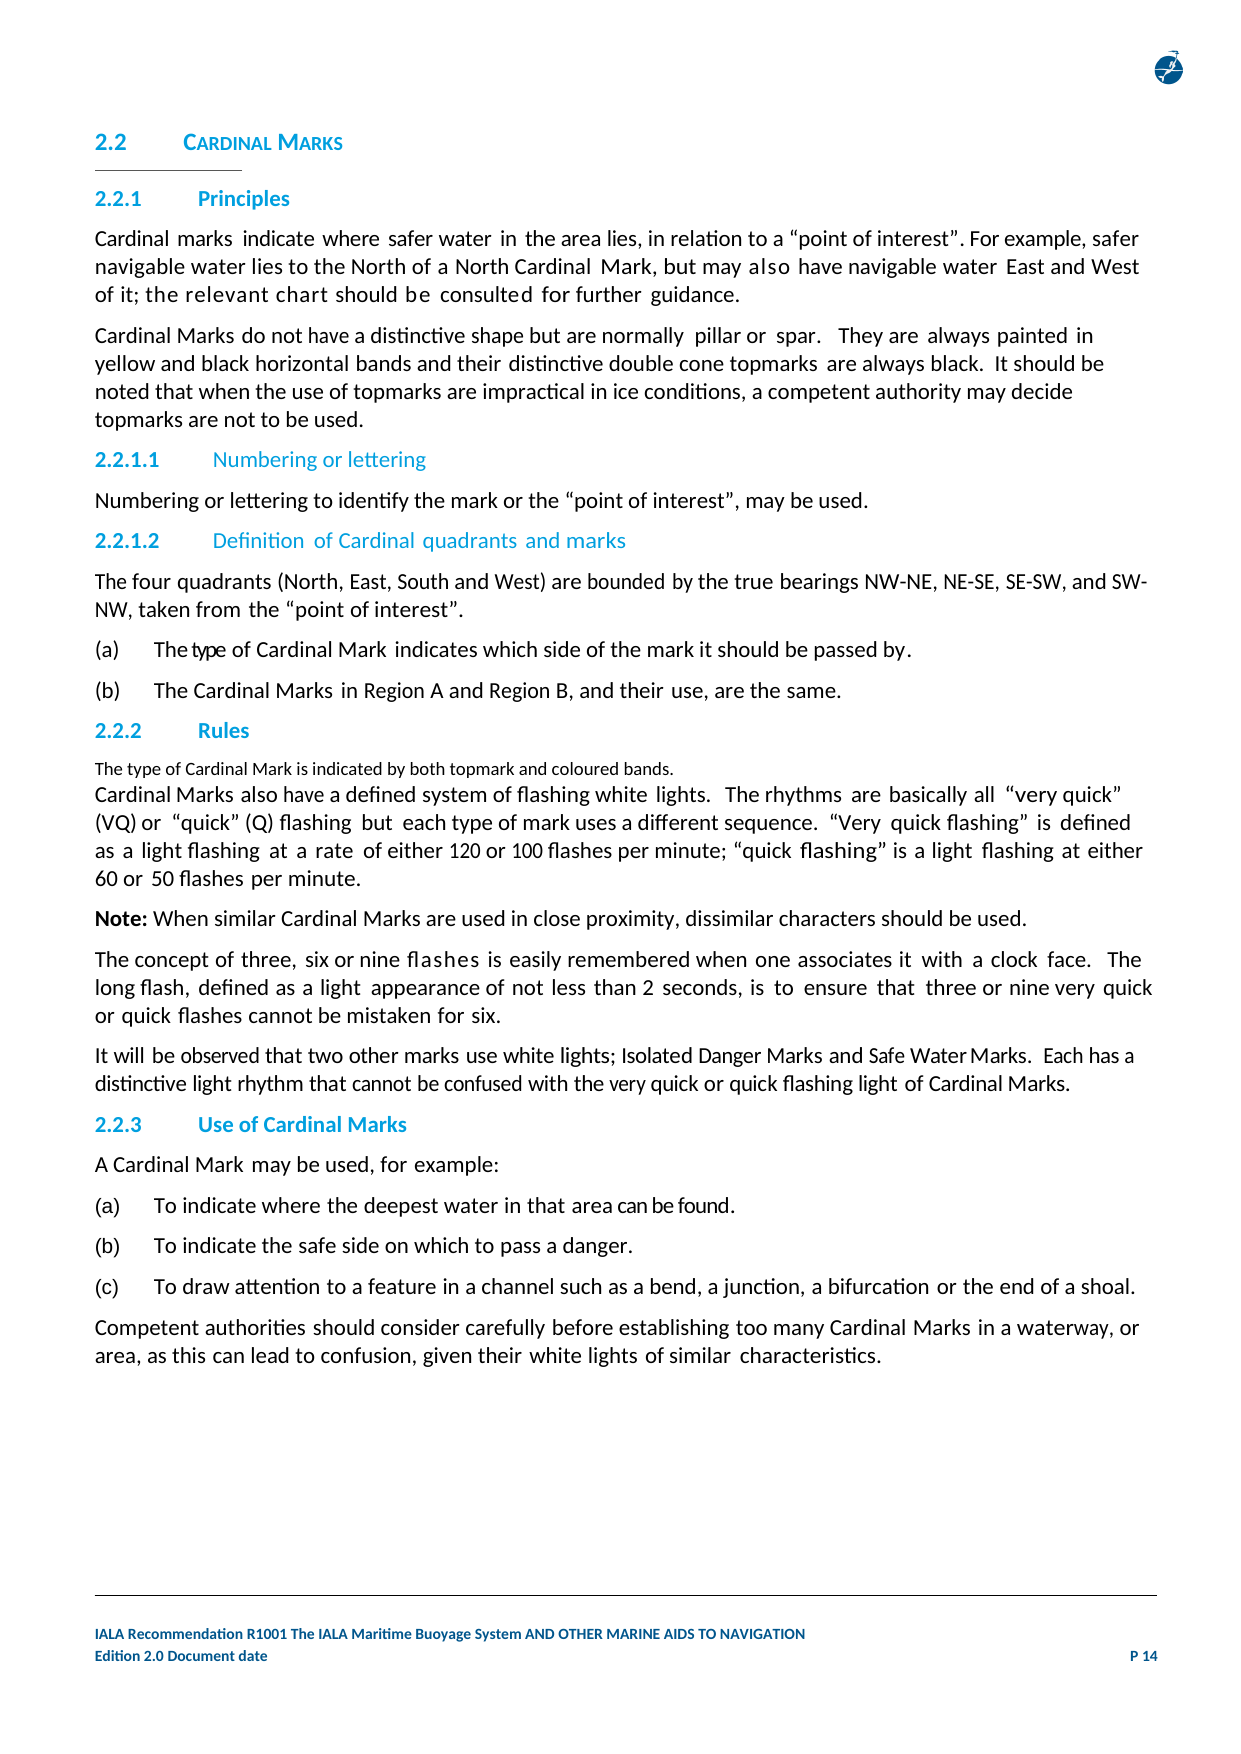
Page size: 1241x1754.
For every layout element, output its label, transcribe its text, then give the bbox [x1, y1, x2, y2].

subtitle Numbering or lettering [94, 445, 1157, 473]
text A Cardinal Mark may be used, for example: [94, 1151, 1157, 1179]
subtitle Definition of Cardinal quadrants and marks [94, 526, 1157, 554]
text Cardinal Marks also have a defined system of flashing white lights. The rhythms are basically all “very quick” (VQ) or “quick” (Q) flashing but each type of mark uses a different sequence. “Very quick flashing” is defined as a light flashing at a rate of either 120 or 100 flashes per minute; “quick flashing” is a light flashing at either 60 or 50 flashes per minute. [94, 780, 1157, 892]
list The type of Cardinal Mark indicates which side of the mark it should be passed by. [94, 635, 1157, 663]
text It will be observed that two other marks use white lights; Isolated Danger Marks and Safe Water Marks. Each has a distinctive light rhythm that cannot be confused with the very quick or quick flashing light of Cardinal Marks. [94, 1042, 1157, 1098]
subtitle Rules [94, 716, 1157, 744]
text Note: When similar Cardinal Marks are used in close proximity, dissimilar characters should be used. [94, 904, 1157, 932]
list To indicate the safe side on which to pass a danger. [94, 1232, 1157, 1260]
subtitle Cardinal Marks [94, 126, 1157, 157]
subtitle Use of Cardinal Marks [94, 1110, 1157, 1138]
text Competent authorities should consider carefully before establishing too many Cardinal Marks in a waterway, or area, as this can lead to confusion, given their white lights of similar characteristics. [94, 1313, 1157, 1369]
text Numbering or lettering to identify the mark or the “point of interest”, may be used. [94, 486, 1157, 514]
list The Cardinal Marks in Region A and Region B, and their use, are the same. [94, 676, 1157, 704]
subtitle Principles [94, 184, 1157, 212]
text Cardinal marks indicate where safer water in the area lies, in relation to a “point of interest”. For example, safer navigable water lies to the North of a North Cardinal Mark, but may also have navigable water East and West of it; the relevant chart should be consulted for further guidance. [94, 224, 1157, 308]
list To indicate where the deepest water in that area can be found. [94, 1191, 1157, 1219]
text The concept of three, six or nine flashes is easily remembered when one associates it with a clock face. The long flash, defined as a light appearance of not less than 2 seconds, is to ensure that three or nine very quick or quick flashes cannot be mistaken for six. [94, 945, 1157, 1029]
text Cardinal Marks do not have a distinctive shape but are normally pillar or spar. They are always painted in yellow and black horizontal bands and their distinctive double cone topmarks are always black. It should be noted that when the use of topmarks are impractical in ice conditions, a competent authority may decide topmarks are not to be used. [94, 321, 1157, 433]
text The four quadrants (North, East, South and West) are bounded by the true bearings NW-NE, NE-SE, SE-SW, and SW-NW, taken from the “point of interest”. [94, 567, 1157, 623]
text The type of Cardinal Mark is indicated by both topmark and coloured bands. [94, 757, 1093, 780]
list To draw attention to a feature in a channel such as a bend, a junction, a bifurcation or the end of a shoal. [94, 1272, 1157, 1300]
picture [1123, 0, 1241, 119]
